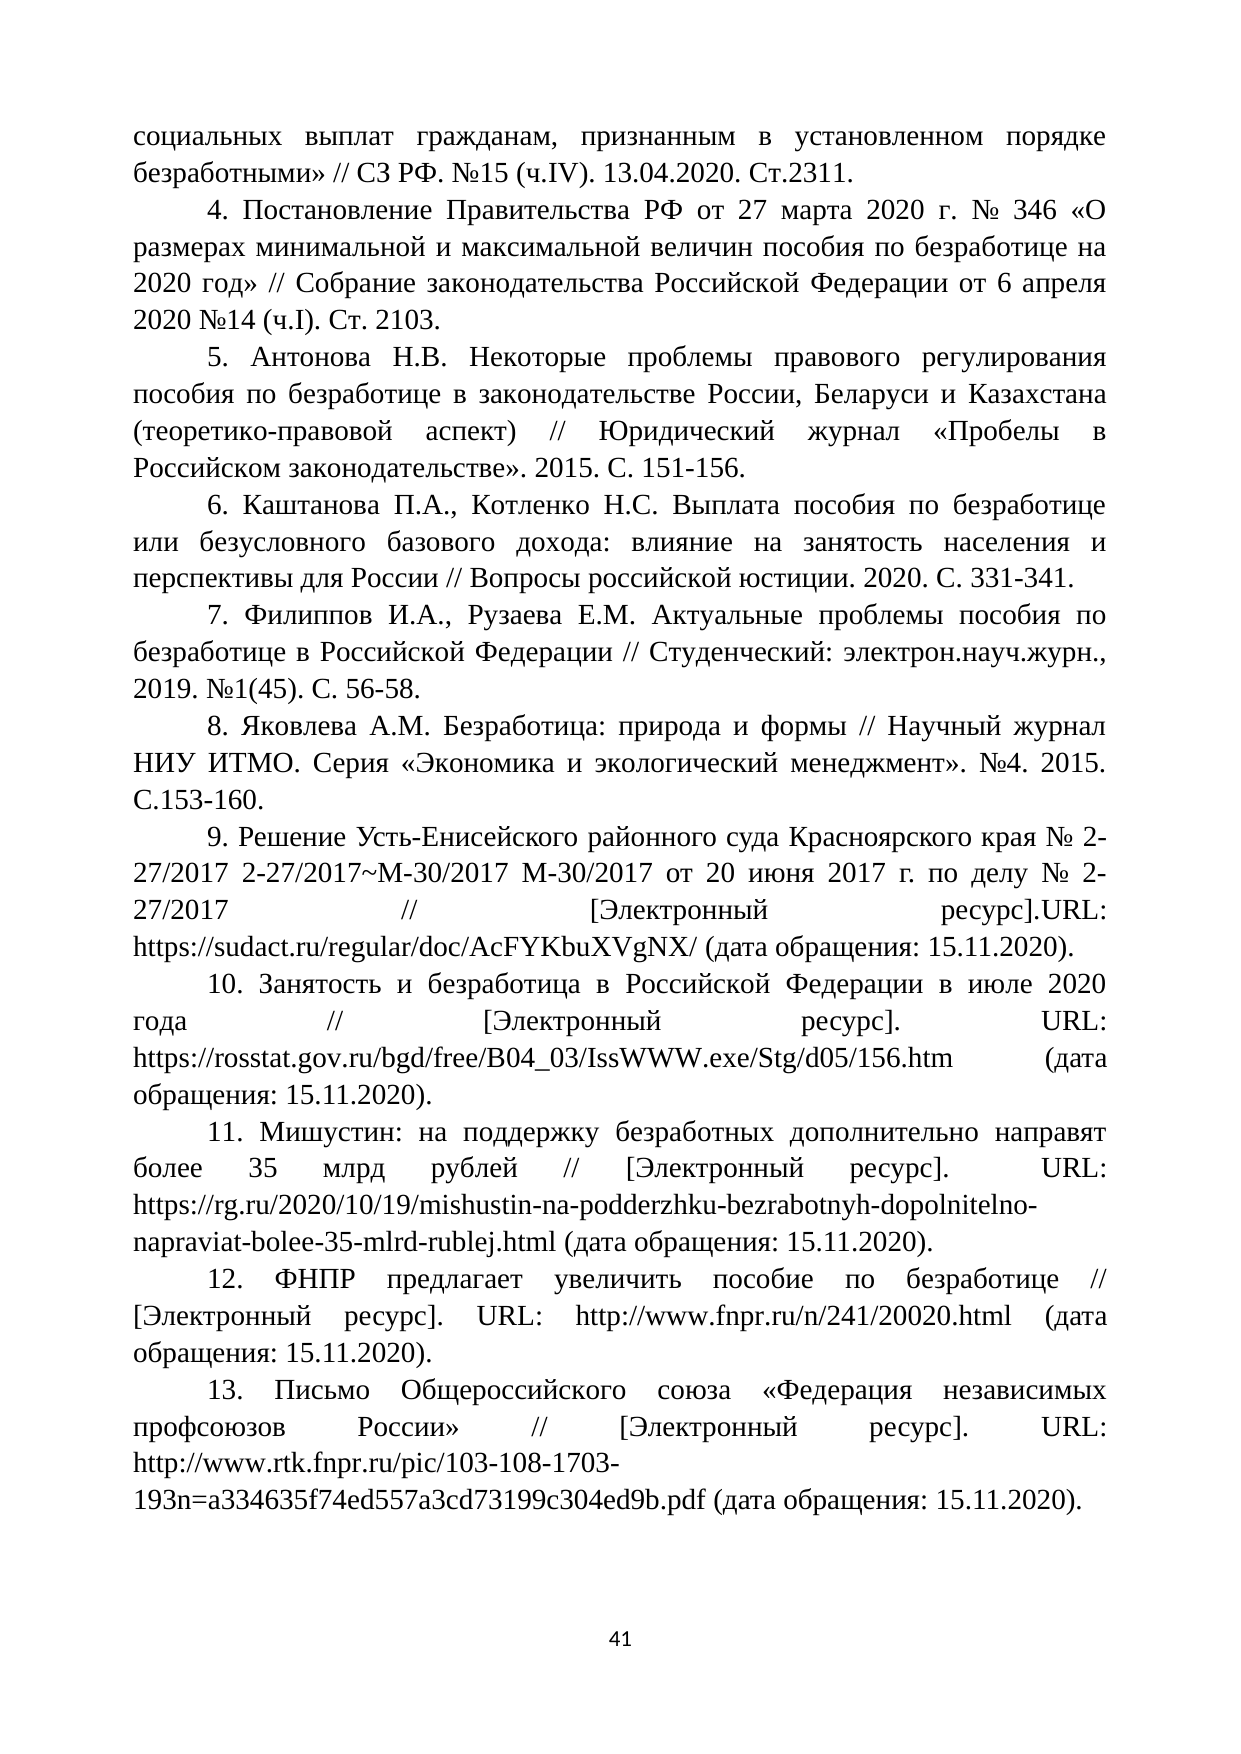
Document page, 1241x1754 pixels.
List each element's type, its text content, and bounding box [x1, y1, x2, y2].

text 11. Мишустин: на поддержку безработных дополнительно направят более 35 млрд рублей // [Электронный ресурс]. URL: https://rg.ru/2020/10/19/mishustin-na-podderzhku-bezrabotnyh-dopolnitelno-napraviat-bolee-35-mlrd-rublej.html (дата обращения: 15.11.2020). [133, 1114, 1107, 1258]
text 6. Каштанова П.А., Котленко Н.С. Выплата пособия по безработице или безусловного базового дохода: влияние на занятость населения и перспективы для России // Вопросы российской юстиции. 2020. С. 331-341. [133, 487, 1107, 594]
text 7. Филиппов И.А., Рузаева Е.М. Актуальные проблемы пособия по безработице в Российской Федерации // Студенческий: электрон.науч.журн., 2019. №1(45). С. 56-58. [133, 597, 1107, 705]
text 10. Занятость и безработица в Российской Федерации в июле 2020 года // [Электронный ресурс]. URL: https://rosstat.gov.ru/bgd/free/B04_03/IssWWW.exe/Stg/d05/156.htm (дата обращения: 15.11.2020). [133, 966, 1107, 1110]
text 4. Постановление Правительства РФ от 27 марта 2020 г. № 346 «О размерах минимальной и максимальной величин пособия по безработице на 2020 год» // Собрание законодательства Российской Федерации от 6 апреля 2020 №14 (ч.I). Ст. 2103. [133, 192, 1107, 336]
text 12. ФНПР предлагает увеличить пособие по безработице // [Электронный ресурс]. URL: http://www.fnpr.ru/n/241/20020.html (дата обращения: 15.11.2020). [133, 1261, 1107, 1368]
text 9. Решение Усть-Енисейского районного суда Красноярского края № 2-27/2017 2-27/2017~М-30/2017 М-30/2017 от 20 июня 2017 г. по делу № 2-27/2017 // [Электронный ресурс].URL: https://sudact.ru/regular/doc/AcFYKbuXVgNX/ (дата обращения: 15.11.2020). [133, 819, 1107, 963]
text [133, 118, 1107, 188]
text 5. Антонова Н.В. Некоторые проблемы правового регулирования пособия по безработице в законодательстве России, Беларуси и Казахстана (теоретико-правовой аспект) // Юридический журнал «Пробелы в Российском законодательстве». 2015. С. 151-156. [133, 339, 1107, 483]
text 13. Письмо Общероссийского союза «Федерация независимых профсоюзов России» // [Электронный ресурс]. URL: http://www.rtk.fnpr.ru/pic/103-108-1703-193n=a334635f74ed557a3cd73199c304ed9b.pdf (дата обращения: 15.11.2020). [133, 1372, 1107, 1516]
text 8. Яковлева А.М. Безработица: природа и формы // Научный журнал НИУ ИТМО. Серия «Экономика и экологический менеджмент». №4. 2015. С.153-160. [133, 708, 1107, 815]
